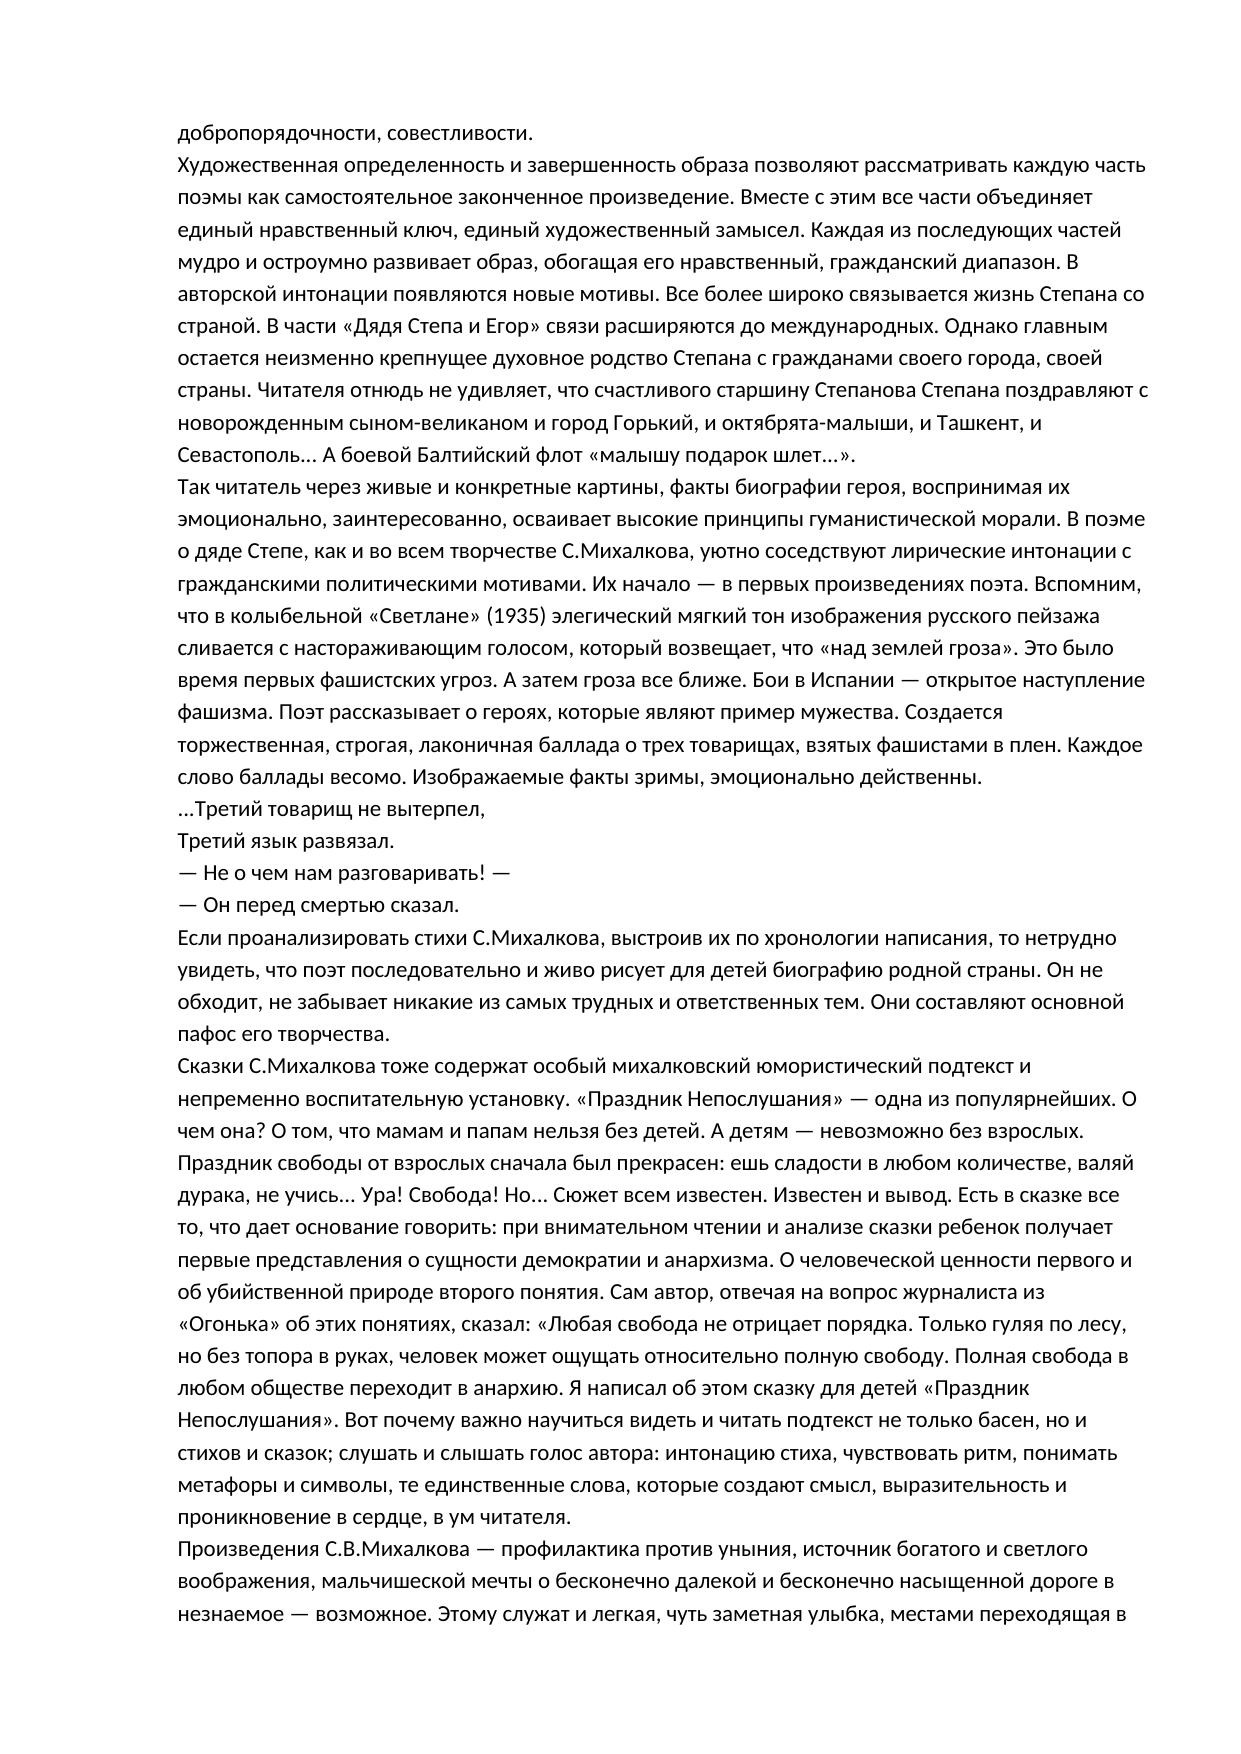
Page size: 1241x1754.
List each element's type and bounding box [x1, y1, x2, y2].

text [177, 118, 1152, 1627]
